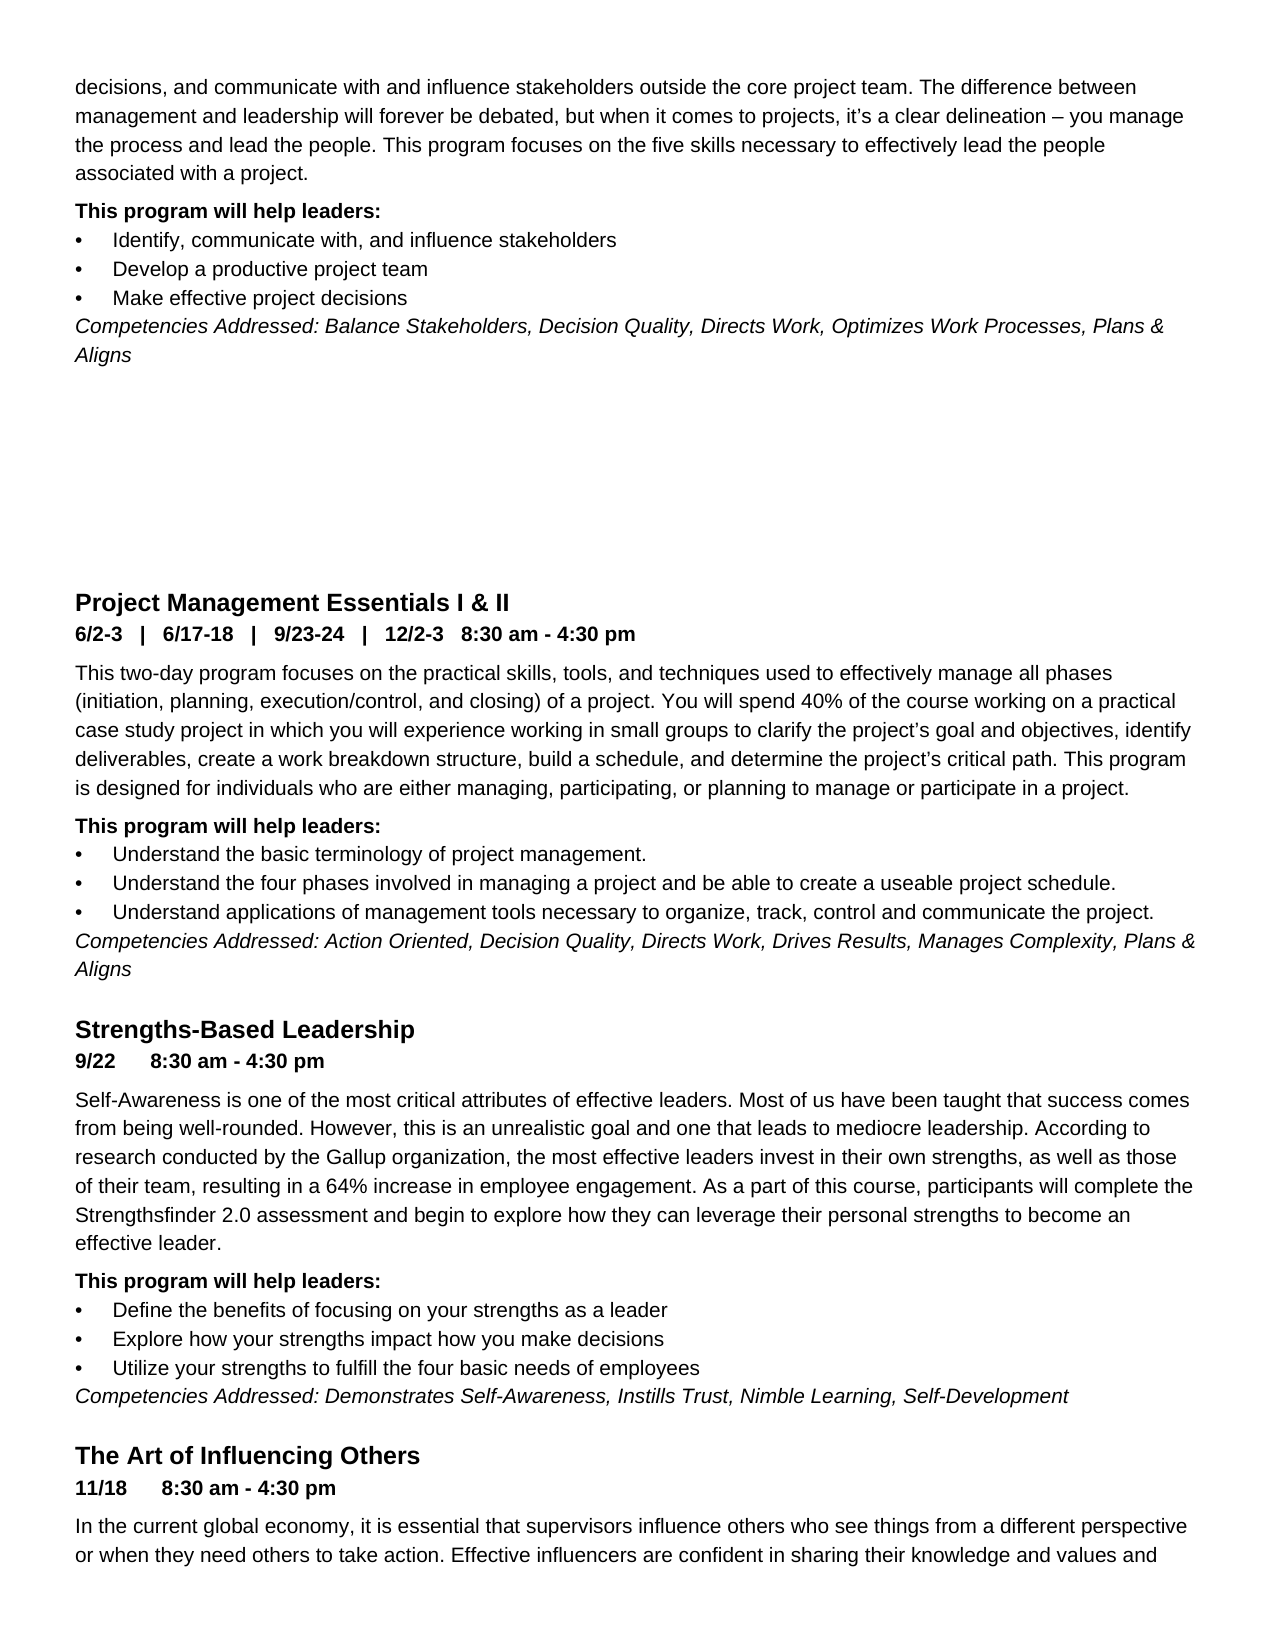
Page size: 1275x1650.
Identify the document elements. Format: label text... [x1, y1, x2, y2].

text • Explore how your strengths impact how you make decisions [75, 1327, 1200, 1351]
text • Develop a productive project team [75, 257, 1200, 281]
text This program will help leaders: [75, 1269, 1200, 1293]
text • Understand applications of management tools necessary to organize, track, control and communicate the project. [75, 900, 1200, 924]
text • Understand the basic terminology of project management. [75, 842, 1200, 866]
text Competencies Addressed: Demonstrates Self-Awareness, Instills Trust, Nimble Learning, Self-Development [75, 1384, 1200, 1408]
text This program will help leaders: [75, 813, 1200, 837]
text • Make effective project decisions [75, 286, 1200, 309]
text Competencies Addressed: Balance Stakeholders, Decision Quality, Directs Work, Optimizes Work Processes, Plans & Aligns [75, 314, 1200, 367]
text Competencies Addressed: Action Oriented, Decision Quality, Directs Work, Drives Results, Manages Complexity, Plans & Aligns [75, 928, 1200, 981]
text Self-Awareness is one of the most critical attributes of effective leaders. Most of us have been taught that success comes from being well-rounded. However, this is an unrealistic goal and one that leads to mediocre leadership. According to research conducted by the Gallup organization, the most effective leaders invest in their own strengths, as well as those of their team, resulting in a 64% increase in employee engagement. As a part of this course, participants will complete the Strengthsfinder 2.0 assessment and begin to explore how they can leverage their personal strengths to become an effective leader. [75, 1087, 1200, 1255]
text • Define the benefits of focusing on your strengths as a leader [75, 1298, 1200, 1322]
text This two-day program focuses on the practical skills, tools, and techniques used to effectively manage all phases (initiation, planning, execution/control, and closing) of a project. You will spend 40% of the course working on a practical case study project in which you will experience working in small groups to clarify the project’s goal and objectives, identify deliverables, create a work breakdown structure, build a schedule, and determine the project’s critical path. This program is designed for individuals who are either managing, participating, or planning to manage or participate in a project. [75, 660, 1200, 799]
text Strengths-Based Leadership [75, 1015, 1200, 1043]
text 11/18 8:30 am - 4:30 pm [75, 1476, 1200, 1499]
text The Art of Influencing Others [75, 1441, 1200, 1470]
text Project Management Essentials I & II [75, 588, 1200, 617]
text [75, 1514, 1200, 1566]
text • Utilize your strengths to fulfill the four basic needs of employees [75, 1356, 1200, 1379]
text 6/2-3 | 6/17-18 | 9/23-24 | 12/2-3 8:30 am - 4:30 pm [75, 622, 1200, 646]
text • Understand the four phases involved in managing a project and be able to create a useable project schedule. [75, 871, 1200, 895]
text 9/22 8:30 am - 4:30 pm [75, 1049, 1200, 1073]
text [75, 75, 1200, 185]
text This program will help leaders: [75, 199, 1200, 223]
text • Identify, communicate with, and influence stakeholders [75, 228, 1200, 252]
